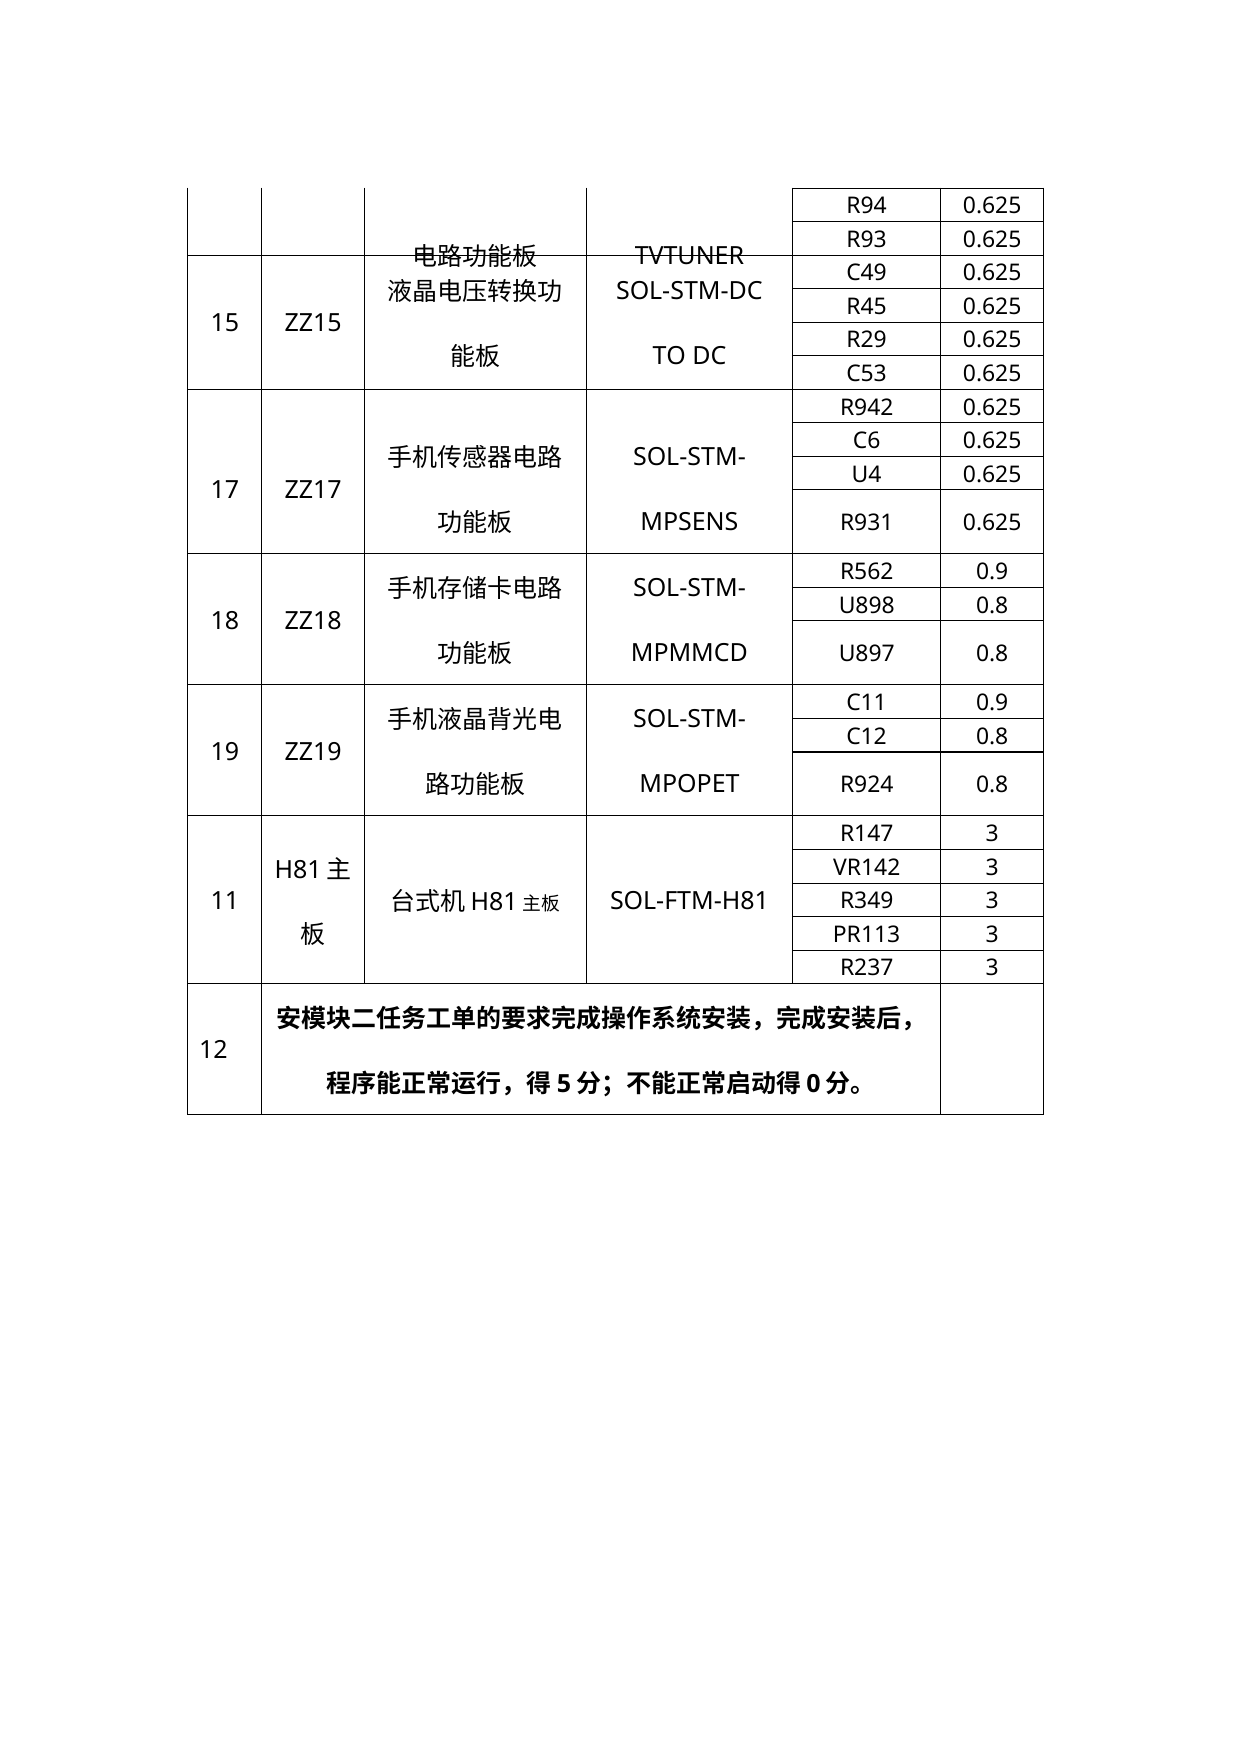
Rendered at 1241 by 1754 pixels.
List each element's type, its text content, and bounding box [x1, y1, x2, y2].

table_cell R237 [793, 951, 940, 983]
table_cell 3 [941, 850, 1043, 882]
table_cell 手机存储卡电路功能板 [365, 554, 586, 684]
table_cell 18 [188, 554, 261, 684]
table_cell [188, 390, 261, 422]
table_cell C49 [793, 256, 940, 288]
table_cell R147 [793, 816, 940, 849]
table_cell 0.625 [941, 222, 1043, 254]
table_cell 0.8 [941, 719, 1043, 751]
table_cell C11 [793, 685, 940, 718]
table_cell C12 [793, 719, 940, 751]
table_cell U897 [793, 621, 940, 684]
table_cell 手机传感器电路功能板 [365, 422, 586, 553]
table_cell 0.8 [941, 588, 1043, 620]
table_cell 0.625 [941, 256, 1043, 288]
table_cell 19 [188, 685, 261, 815]
table_cell 12 [188, 984, 261, 1114]
table_cell 0.8 [941, 753, 1043, 815]
table_cell 0.625 [941, 457, 1043, 489]
table_cell H81主板 [262, 816, 364, 983]
table_cell 3 [941, 917, 1043, 949]
table_cell R93 [793, 222, 940, 254]
table_cell R942 [793, 390, 940, 422]
table_cell [262, 390, 364, 422]
table_cell 0.9 [941, 554, 1043, 587]
table_cell ZZ17 [262, 422, 364, 553]
table_cell U898 [793, 588, 940, 620]
table_cell R931 [793, 490, 940, 553]
table_cell SOL-STM-DC TO DC [587, 256, 792, 389]
table_cell C53 [793, 356, 940, 389]
table_cell 15 [188, 256, 261, 389]
table_cell 17 [188, 422, 261, 553]
table_cell SOL-STM-MPOPET [587, 685, 792, 815]
table_cell ZZ18 [262, 554, 364, 684]
table_cell SOL-STM-MPSENS [587, 422, 792, 553]
table_cell 0.9 [941, 685, 1043, 718]
table_cell 0.625 [941, 323, 1043, 355]
table_cell 手机液晶背光电路功能板 [365, 685, 586, 815]
table_cell 0.625 [941, 490, 1043, 553]
table_cell R94 [793, 189, 940, 221]
table_cell R924 [793, 753, 940, 815]
table_cell 0.625 [941, 390, 1043, 422]
table_cell 3 [941, 816, 1043, 849]
table_cell [587, 390, 792, 422]
table_cell [941, 984, 1043, 1114]
table_cell 0.625 [941, 356, 1043, 389]
table_cell 0.625 [941, 423, 1043, 456]
table_cell 0.625 [941, 289, 1043, 322]
table_cell VR142 [793, 850, 940, 882]
table_cell 液晶电压转换功能板 [365, 256, 586, 389]
table_cell 0.625 [941, 189, 1043, 221]
table_cell PR113 [793, 917, 940, 949]
table_cell R562 [793, 554, 940, 587]
table_cell R29 [793, 323, 940, 355]
table_cell ZZ15 [262, 256, 364, 389]
table_cell U4 [793, 457, 940, 489]
table_cell 台式机H81主板 [365, 816, 586, 983]
table_cell 3 [941, 951, 1043, 983]
table_cell 11 [188, 816, 261, 983]
table_cell C6 [793, 423, 940, 456]
table_cell ZZ19 [262, 685, 364, 815]
table_cell 3 [941, 884, 1043, 916]
table_cell SOL-STM-MPMMCD [587, 554, 792, 684]
table_cell [365, 390, 586, 422]
table_cell R349 [793, 884, 940, 916]
table_cell 安模块二任务工单的要求完成操作系统安装，完成安装后，程序能正常运行，得5分；不能正常启动得0分。 [262, 984, 940, 1114]
table_cell 0.8 [941, 621, 1043, 684]
table_cell SOL-FTM-H81 [587, 816, 792, 983]
table_cell R45 [793, 289, 940, 322]
